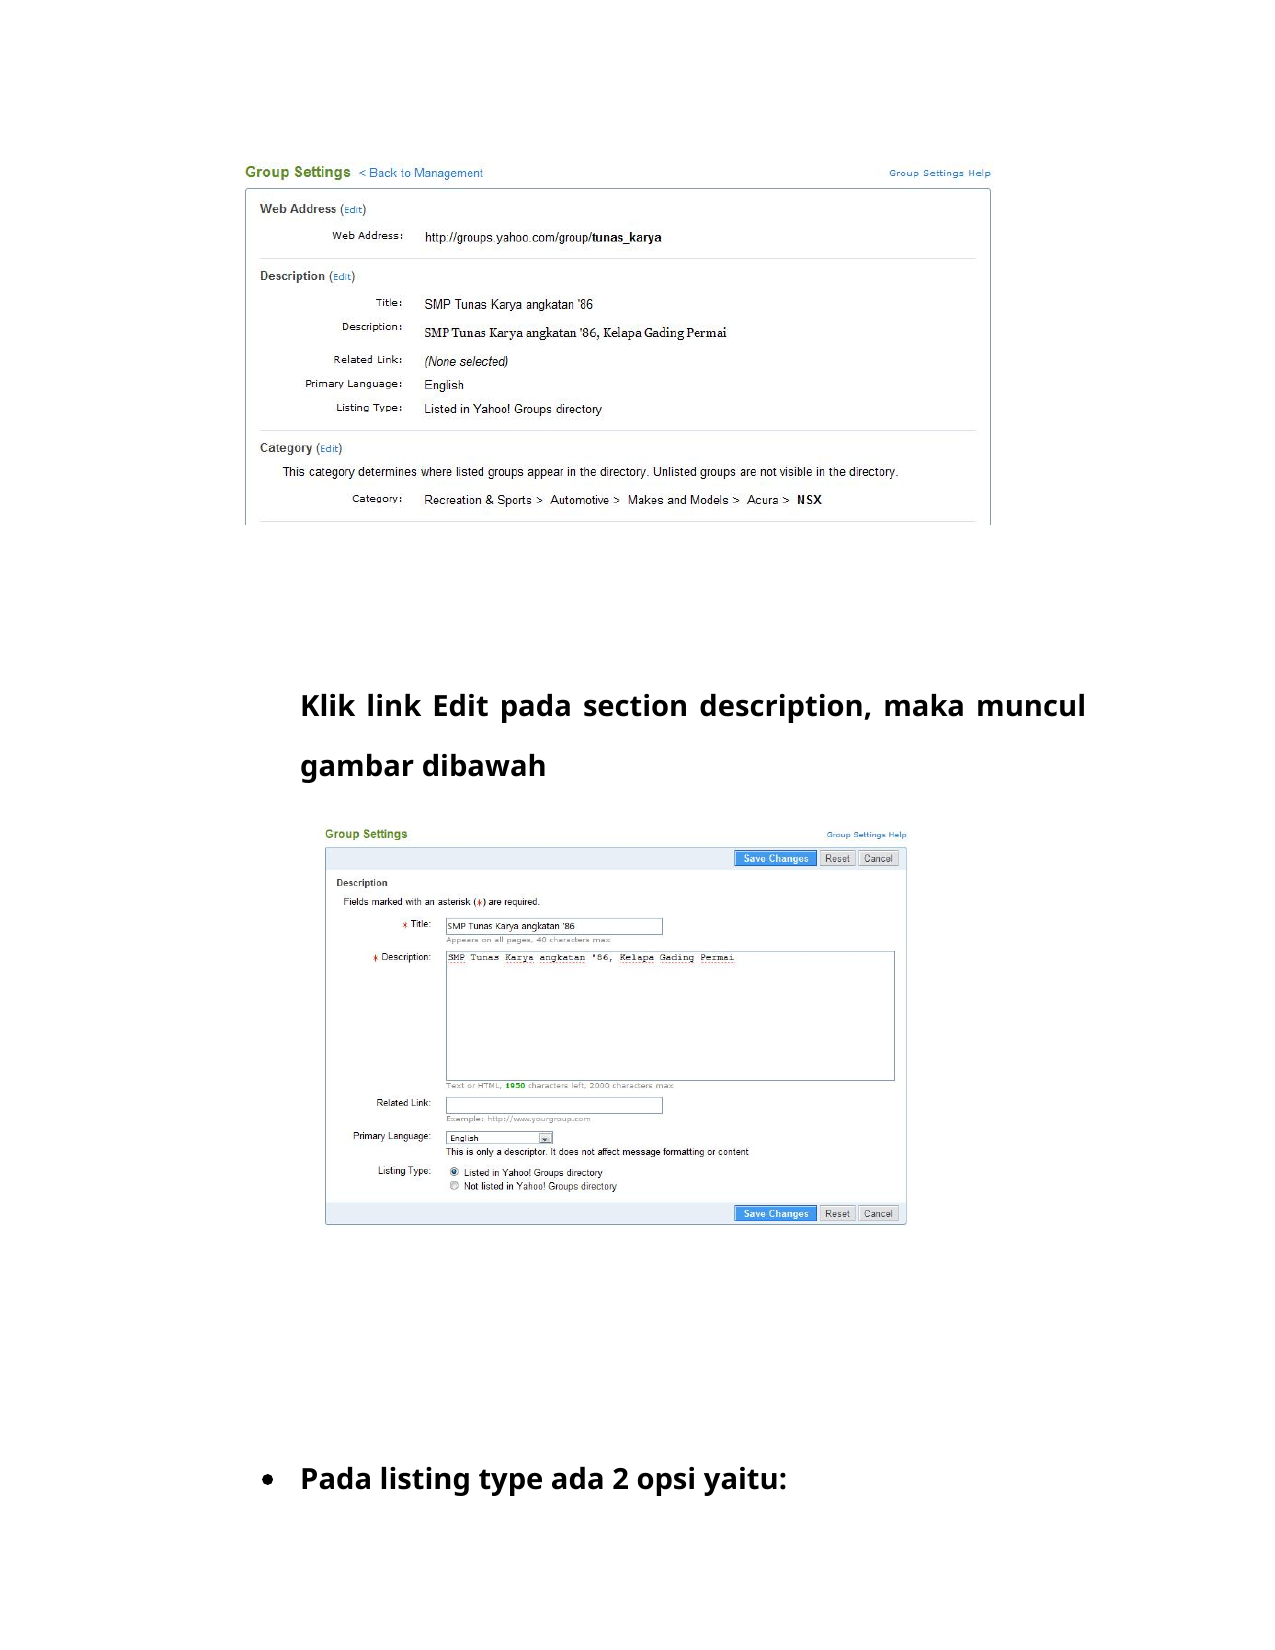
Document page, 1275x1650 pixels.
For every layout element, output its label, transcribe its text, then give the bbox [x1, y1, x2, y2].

list Pada listing type ada 2 opsi yaitu: [262, 1458, 1087, 1498]
picture [319, 825, 909, 1228]
picture [243, 162, 994, 525]
text Klik link Edit pada section description, maka muncul gambar dibawah [300, 685, 1087, 784]
